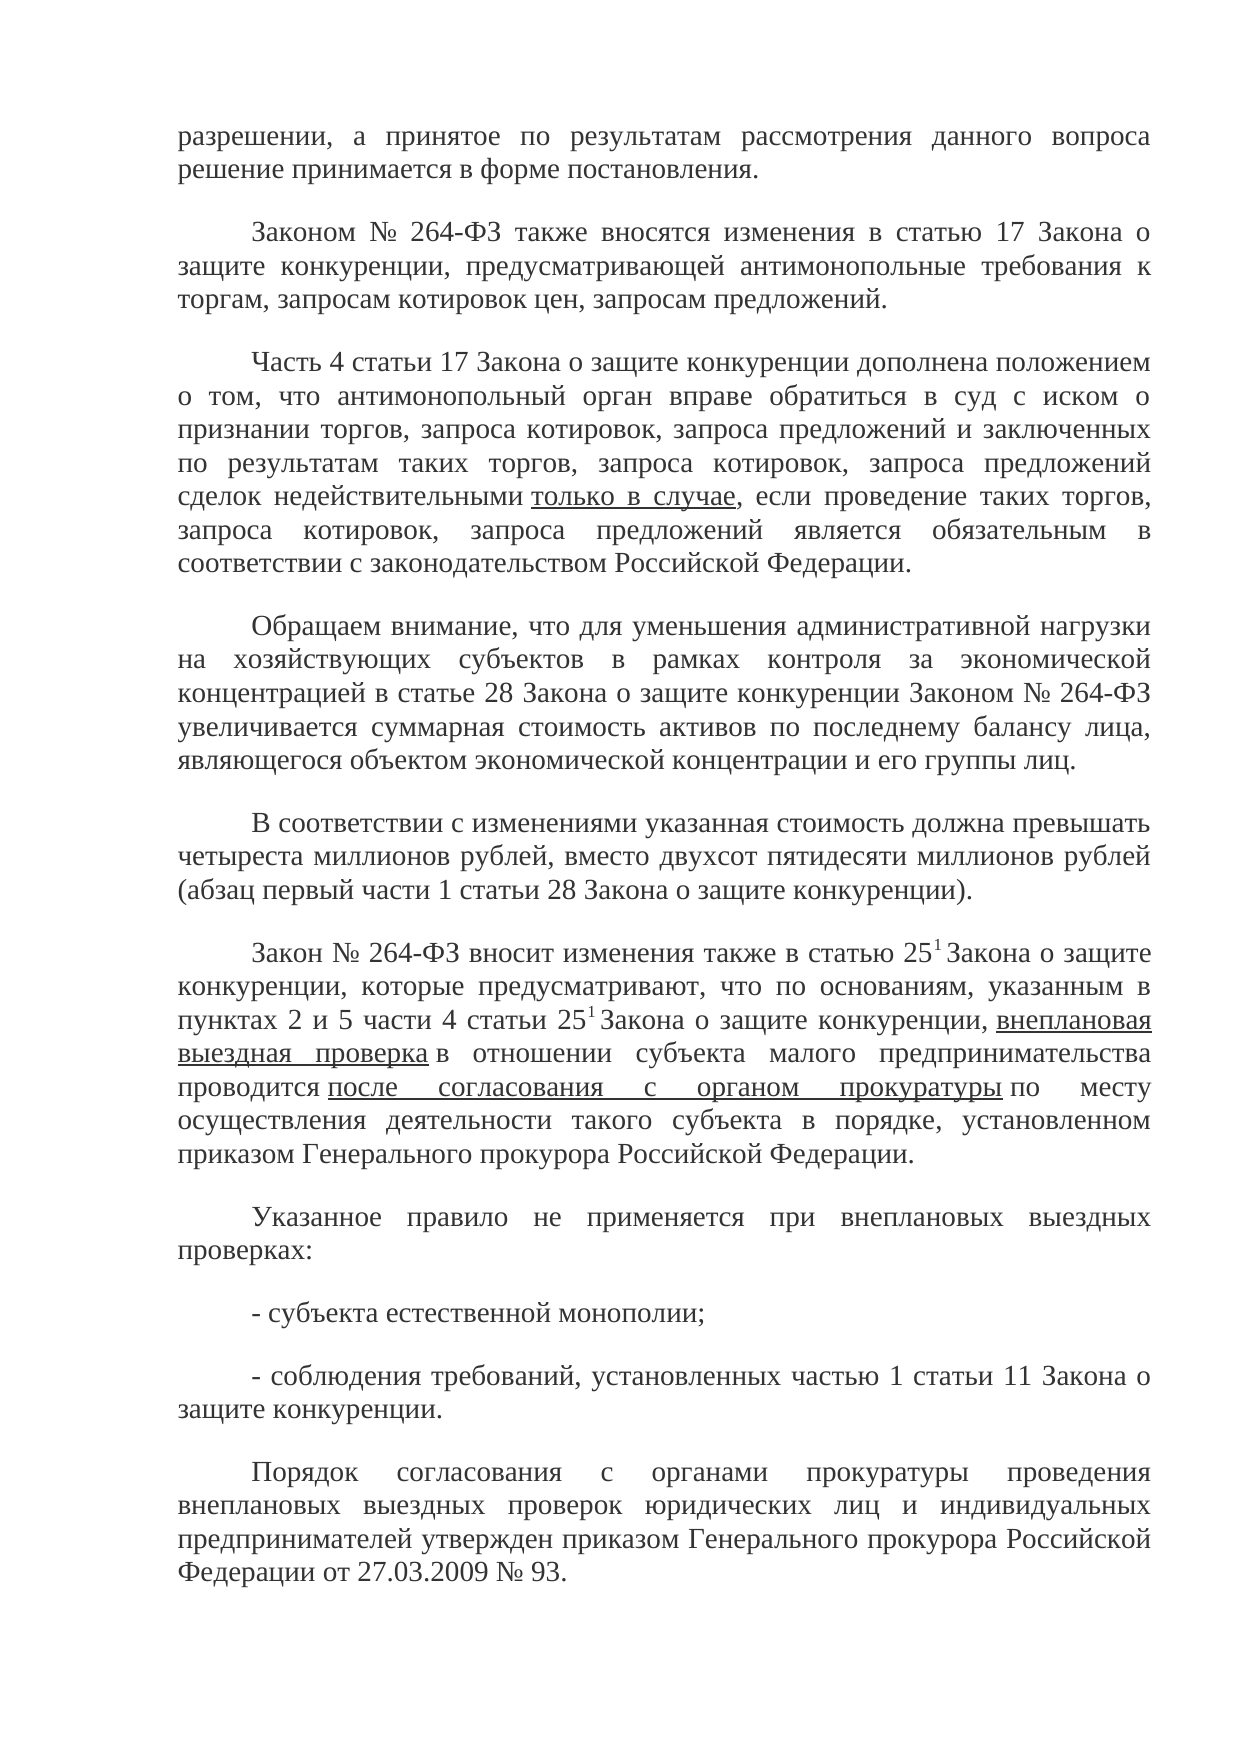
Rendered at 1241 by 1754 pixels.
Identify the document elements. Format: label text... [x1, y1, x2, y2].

text В соответствии с изменениями указанная стоимость должна превышать четыреста миллионов рублей, вместо двухсот пятидесяти миллионов рублей (абзац первый части 1 статьи 28 Закона о защите конкуренции). [177, 805, 1152, 906]
text Обращаем внимание, что для уменьшения административной нагрузки на хозяйствующих субъектов в рамках контроля за экономической концентрацией в статье 28 Закона о защите конкуренции Законом № 264-ФЗ увеличивается суммарная стоимость активов по последнему балансу лица, являющегося объектом экономической концентрации и его группы лиц. [177, 608, 1152, 776]
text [177, 118, 1152, 185]
text Закон № 264-ФЗ вносит изменения также в статью 251 Закона о защите конкуренции, которые предусматривают, что по основаниям, указанным в пунктах 2 и 5 части 4 статьи 251 Закона о защите конкуренции, внеплановая выездная проверка в отношении субъекта малого предпринимательства проводится после согласования с органом прокуратуры по месту осуществления деятельности такого субъекта в порядке, установленном приказом Генерального прокурора Российской Федерации. [177, 935, 1152, 1169]
text Указанное правило не применяется при внеплановых выездных проверках: [177, 1199, 1152, 1266]
text Порядок согласования с органами прокуратуры проведения внеплановых выездных проверок юридических лиц и индивидуальных предпринимателей утвержден приказом Генерального прокурора Российской Федерации от 27.03.2009 № 93. [177, 1454, 1152, 1588]
text - соблюдения требований, установленных частью 1 статьи 11 Закона о защите конкуренции. [177, 1358, 1152, 1425]
text - субъекта естественной монополии; [177, 1295, 1152, 1328]
text Законом № 264-ФЗ также вносятся изменения в статью 17 Закона о защите конкуренции, предусматривающей антимонопольные требования к торгам, запросам котировок цен, запросам предложений. [177, 214, 1152, 315]
text Часть 4 статьи 17 Закона о защите конкуренции дополнена положением о том, что антимонопольный орган вправе обратиться в суд с иском о признании торгов, запроса котировок, запроса предложений и заключенных по результатам таких торгов, запроса котировок, запроса предложений сделок недействительными только в случае, если проведение таких торгов, запроса котировок, запроса предложений является обязательным в соответствии с законодательством Российской Федерации. [177, 344, 1152, 579]
